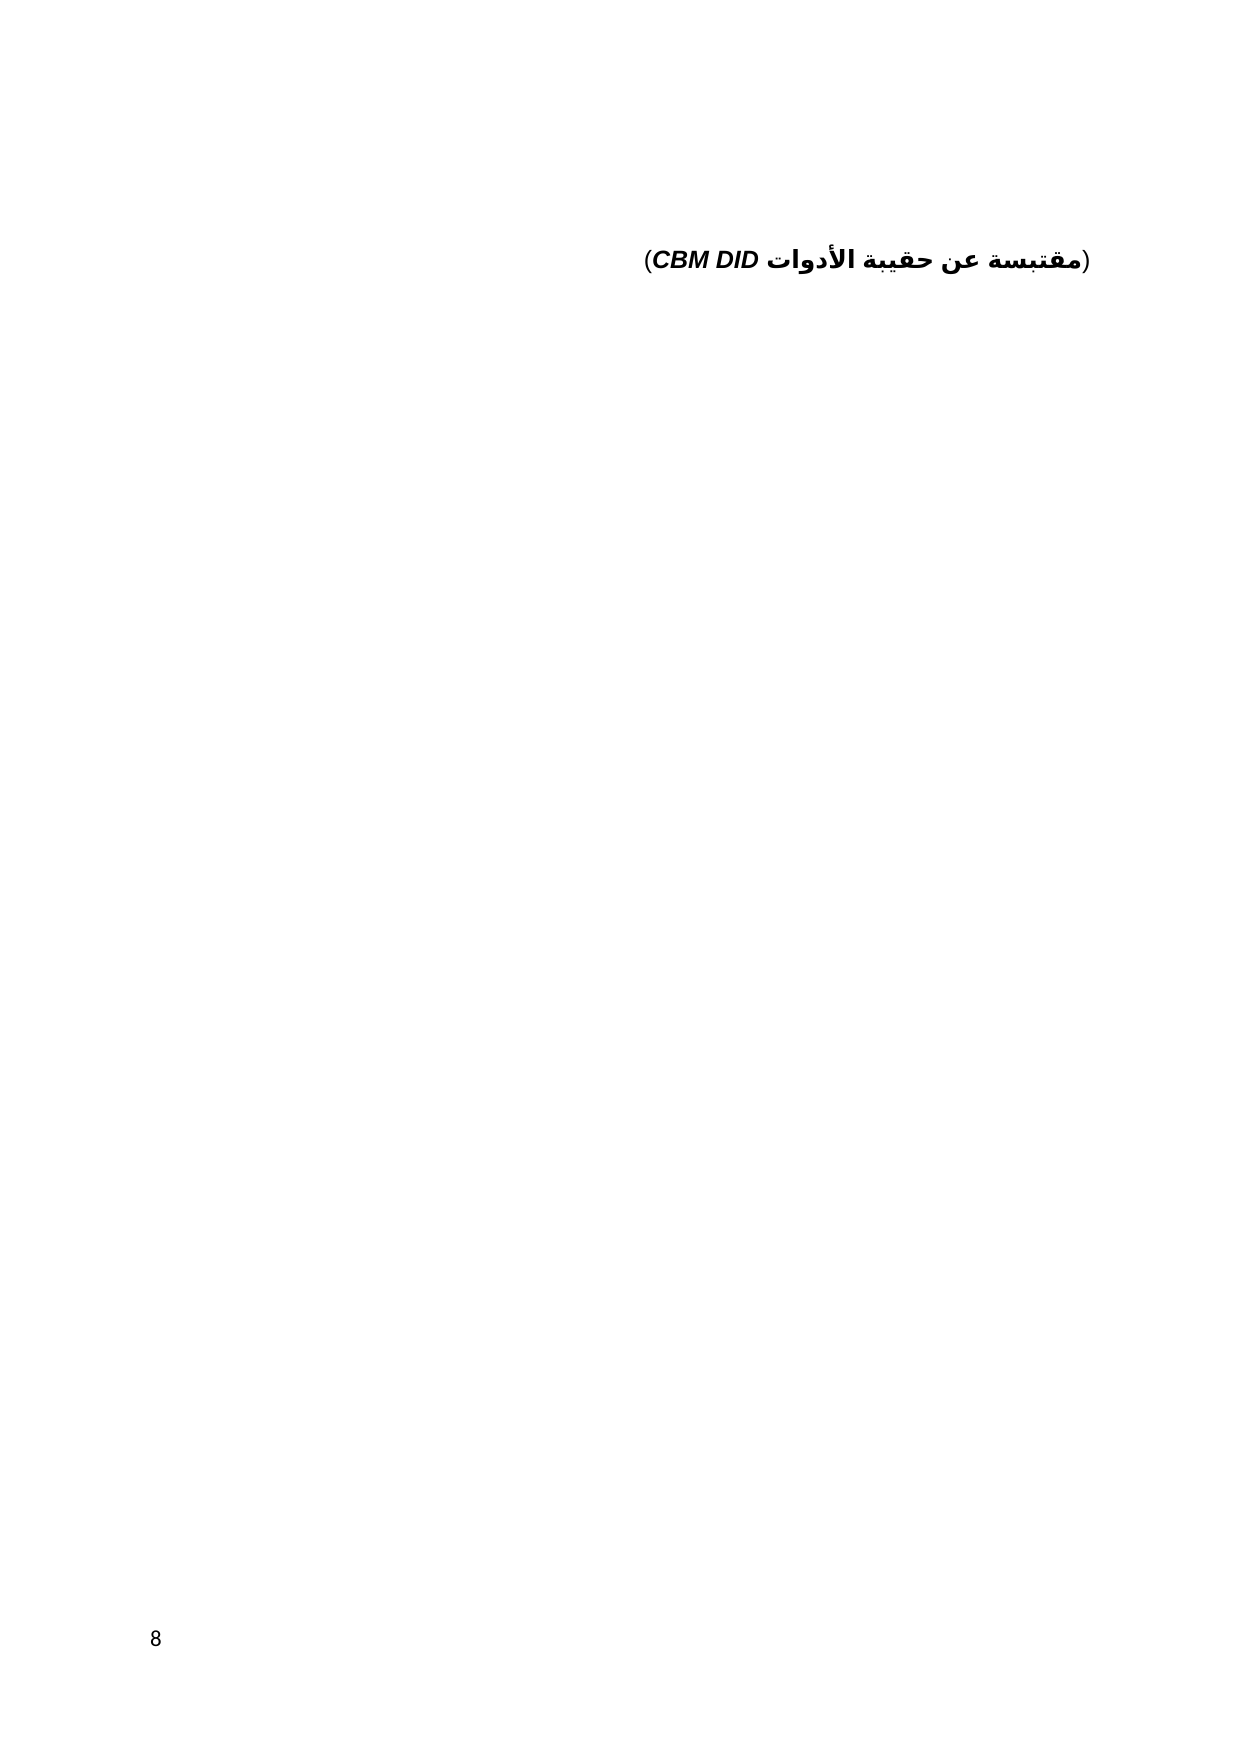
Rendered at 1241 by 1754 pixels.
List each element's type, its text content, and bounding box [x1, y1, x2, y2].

text (مقتبسة عن حقيبة الأدوات CBM DID) [150, 245, 1090, 274]
